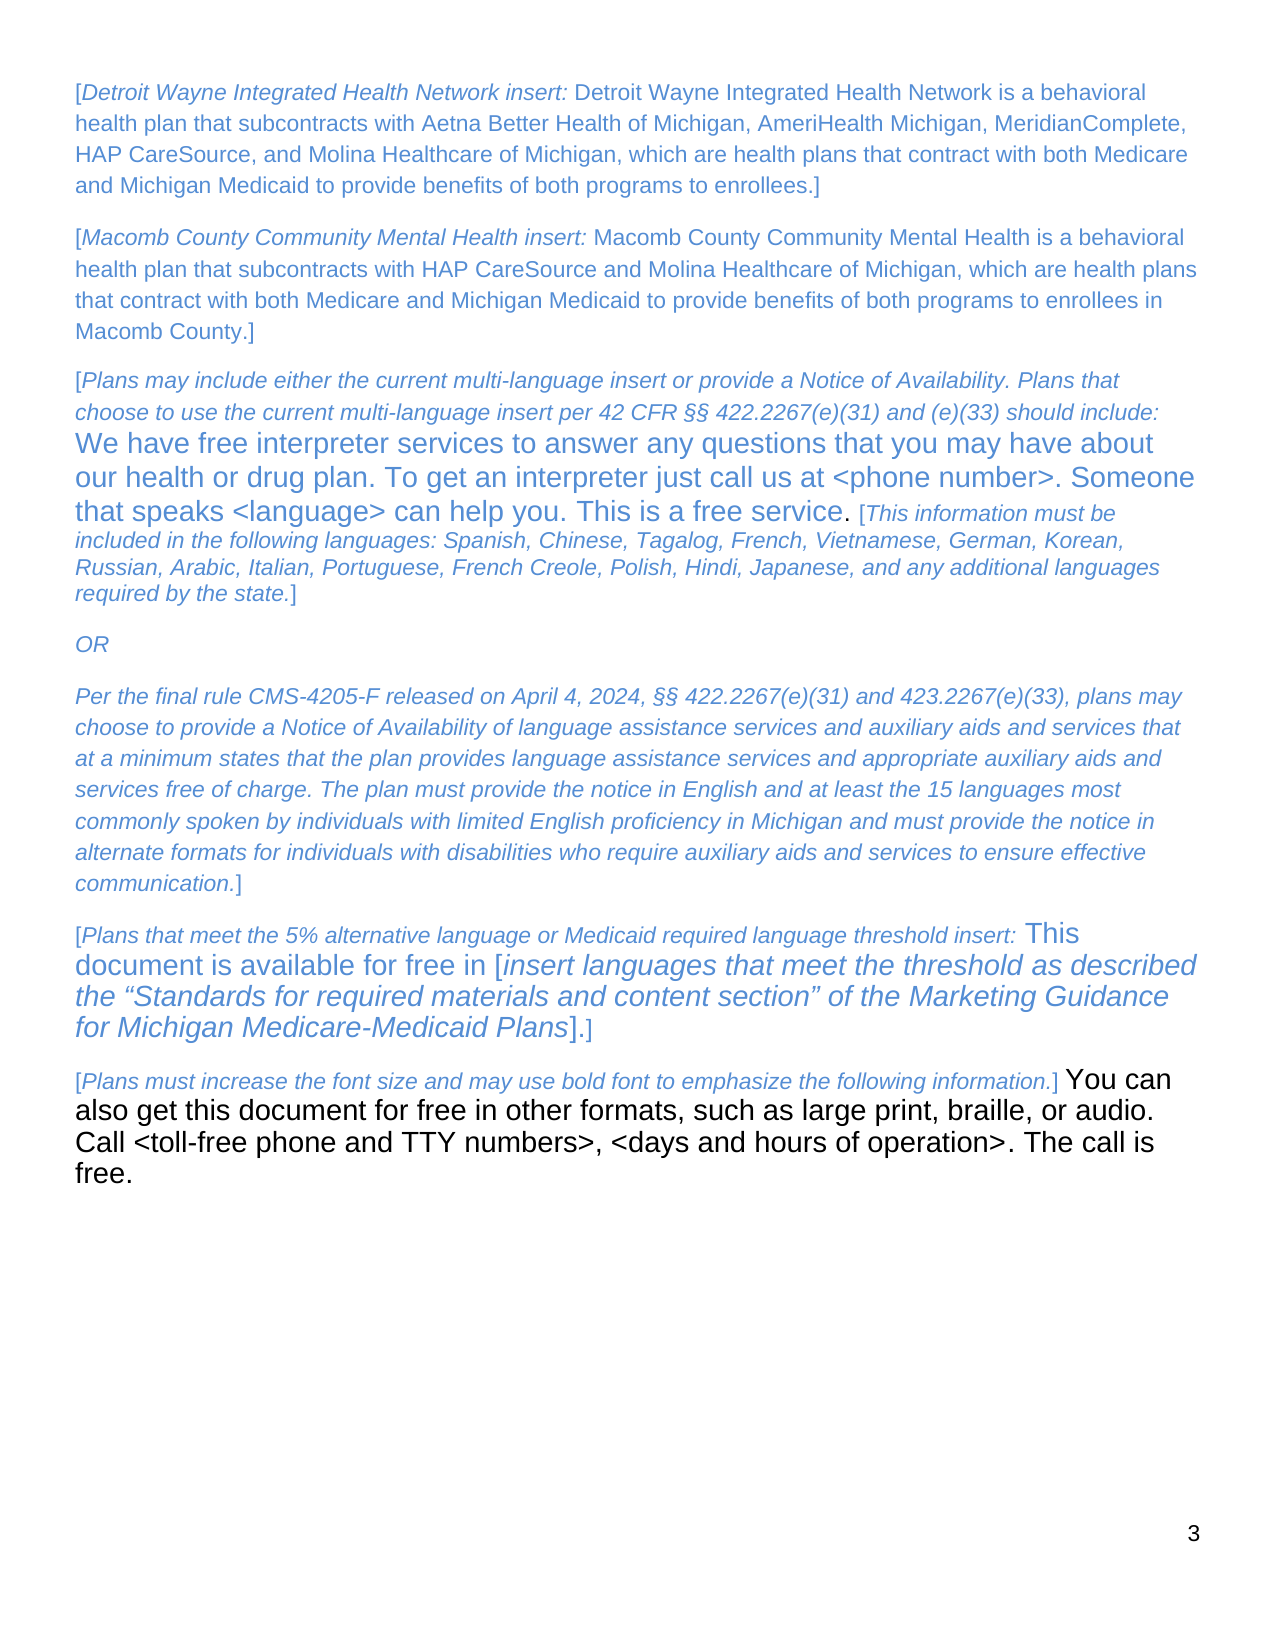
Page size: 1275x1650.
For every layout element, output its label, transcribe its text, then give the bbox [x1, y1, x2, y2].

text [Plans that meet the 5% alternative language or Medicaid required language threshold insert: This document is available for free in [insert languages that meet the threshold as described the “Standards for required materials and content section” of the Marketing Guidance for Michigan Medicare-Medicaid Plans].] [75, 919, 1200, 1044]
list [Plans may include either the current multi-language insert or provide a Notice of Availability. Plans that choose to use the current multi-language insert per 42 CFR §§ 422.2267(e)(31) and (e)(33) should include: We have free interpreter services to answer any questions that you may have about our health or drug plan. To get an interpreter just call us at <phone number>. Someone that speaks <language> can help you. This is a free service. [This information must be included in the following languages: Spanish, Chinese, Tagalog, French, Vietnamese, German, Korean, Russian, Arabic, Italian, Portuguese, French Creole, Polish, Hindi, Japanese, and any additional languages required by the state.] [75, 367, 1200, 606]
text Per the final rule CMS-4205-F released on April 4, 2024, §§ 422.2267(e)(31) and 423.2267(e)(33), plans may choose to provide a Notice of Availability of language assistance services and auxiliary aids and services that at a minimum states that the plan provides language assistance services and appropriate auxiliary aids and services free of charge. The plan must provide the notice in English and at least the 15 languages most commonly spoken by individuals with limited English proficiency in Michigan and must provide the notice in alternate formats for individuals with disabilities who require auxiliary aids and services to ensure effective communication.] [75, 679, 1200, 898]
text OR [75, 627, 1200, 658]
text [Macomb County Community Mental Health insert: Macomb County Community Mental Health is a behavioral health plan that subcontracts with HAP CareSource and Molina Healthcare of Michigan, which are health plans that contract with both Medicare and Michigan Medicaid to provide benefits of both programs to enrollees in Macomb County.] [75, 221, 1200, 346]
text [Detroit Wayne Integrated Health Network insert: Detroit Wayne Integrated Health Network is a behavioral health plan that subcontracts with Aetna Better Health of Michigan, AmeriHealth Michigan, MeridianComplete, HAP CareSource, and Molina Healthcare of Michigan, which are health plans that contract with both Medicare and Michigan Medicaid to provide benefits of both programs to enrollees.] [75, 75, 1200, 200]
text [Plans must increase the font size and may use bold font to emphasize the following information.] You can also get this document for free in other formats, such as large print, braille, or audio. Call <toll-free phone and TTY numbers>, <days and hours of operation>. The call is free. [75, 1064, 1200, 1189]
